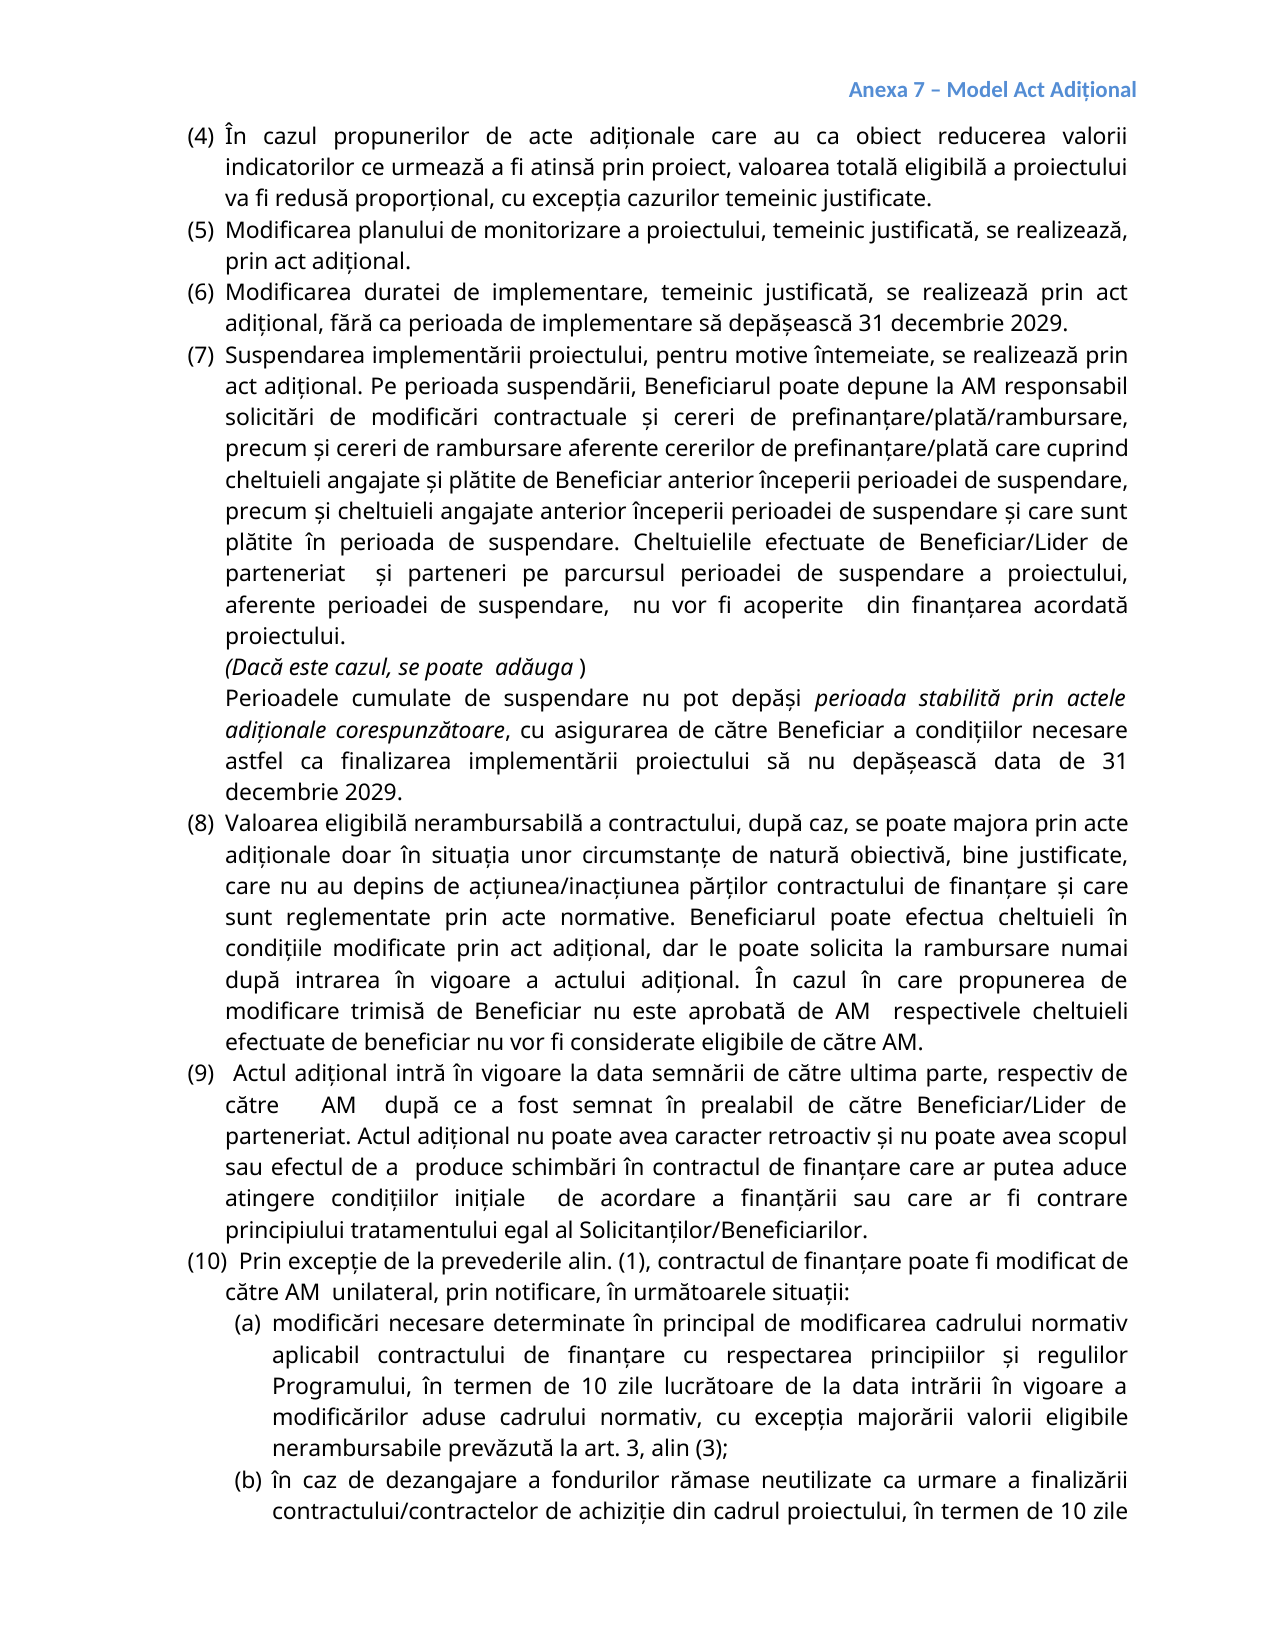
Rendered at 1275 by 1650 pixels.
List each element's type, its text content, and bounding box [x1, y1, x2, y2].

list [234, 1463, 1129, 1526]
list Modificarea duratei de implementare, temeinic justificată, se realizează prin act adițional, fără ca perioada de implementare să depășească 31 decembrie 2029. [187, 276, 1129, 338]
list Valoarea eligibilă nerambursabilă a contractului, după caz, se poate majora prin acte adiționale doar în situația unor circumstanțe de natură obiectivă, bine justificate, care nu au depins de acțiunea/inacțiunea părților contractului de finanțare și care sunt reglementate prin acte normative. Beneficiarul poate efectua cheltuieli în condițiile modificate prin act adițional, dar le poate solicita la rambursare numai după intrarea în vigoare a actului adițional. În cazul în care propunerea de modificare trimisă de Beneficiar nu este aprobată de AM respectivele cheltuieli efectuate de beneficiar nu vor fi considerate eligibile de către AM. [187, 807, 1129, 1057]
list Prin excepție de la prevederile alin. (1), contractul de finanțare poate fi modificat de către AM unilateral, prin notificare, în următoarele situații: [187, 1245, 1129, 1307]
list Suspendarea implementării proiectului, pentru motive întemeiate, se realizează prin act adițional. Pe perioada suspendării, Beneficiarul poate depune la AM responsabil solicitări de modificări contractuale și cereri de prefinanțare/plată/rambursare, precum și cereri de rambursare aferente cererilor de prefinanțare/plată care cuprind cheltuieli angajate și plătite de Beneficiar anterior începerii perioadei de suspendare, precum și cheltuieli angajate anterior începerii perioadei de suspendare și care sunt plătite în perioada de suspendare. Cheltuielile efectuate de Beneficiar/Lider de parteneriat și parteneri pe parcursul perioadei de suspendare a proiectului, aferente perioadei de suspendare, nu vor fi acoperite din finanțarea acordată proiectului. [187, 338, 1129, 651]
list modificări necesare determinate în principal de modificarea cadrului normativ aplicabil contractului de finanțare cu respectarea principiilor și regulilor Programului, în termen de 10 zile lucrătoare de la data intrării în vigoare a modificărilor aduse cadrului normativ, cu excepția majorării valorii eligibile nerambursabile prevăzută la art. 3, alin (3); [234, 1307, 1129, 1463]
list În cazul propunerilor de acte adiționale care au ca obiect reducerea valorii indicatorilor ce urmează a fi atinsă prin proiect, valoarea totală eligibilă a proiectului va fi redusă proporțional, cu excepția cazurilor temeinic justificate. [187, 120, 1129, 213]
text (Dacă este cazul, se poate adăuga ) [150, 651, 1129, 682]
text Perioadele cumulate de suspendare nu pot depăși perioada stabilită prin actele adiționale corespunzătoare, cu asigurarea de către Beneficiar a condițiilor necesare astfel ca finalizarea implementării proiectului să nu depășească data de 31 decembrie 2029. [225, 682, 1129, 807]
list Actul adițional intră în vigoare la data semnării de către ultima parte, respectiv de către AM după ce a fost semnat în prealabil de către Beneficiar/Lider de parteneriat. Actul adițional nu poate avea caracter retroactiv și nu poate avea scopul sau efectul de a produce schimbări în contractul de finanțare care ar putea aduce atingere condițiilor inițiale de acordare a finanțării sau care ar fi contrare principiului tratamentului egal al Solicitanților/Beneficiarilor. [187, 1057, 1129, 1245]
list Modificarea planului de monitorizare a proiectului, temeinic justificată, se realizează, prin act adițional. [187, 213, 1129, 276]
